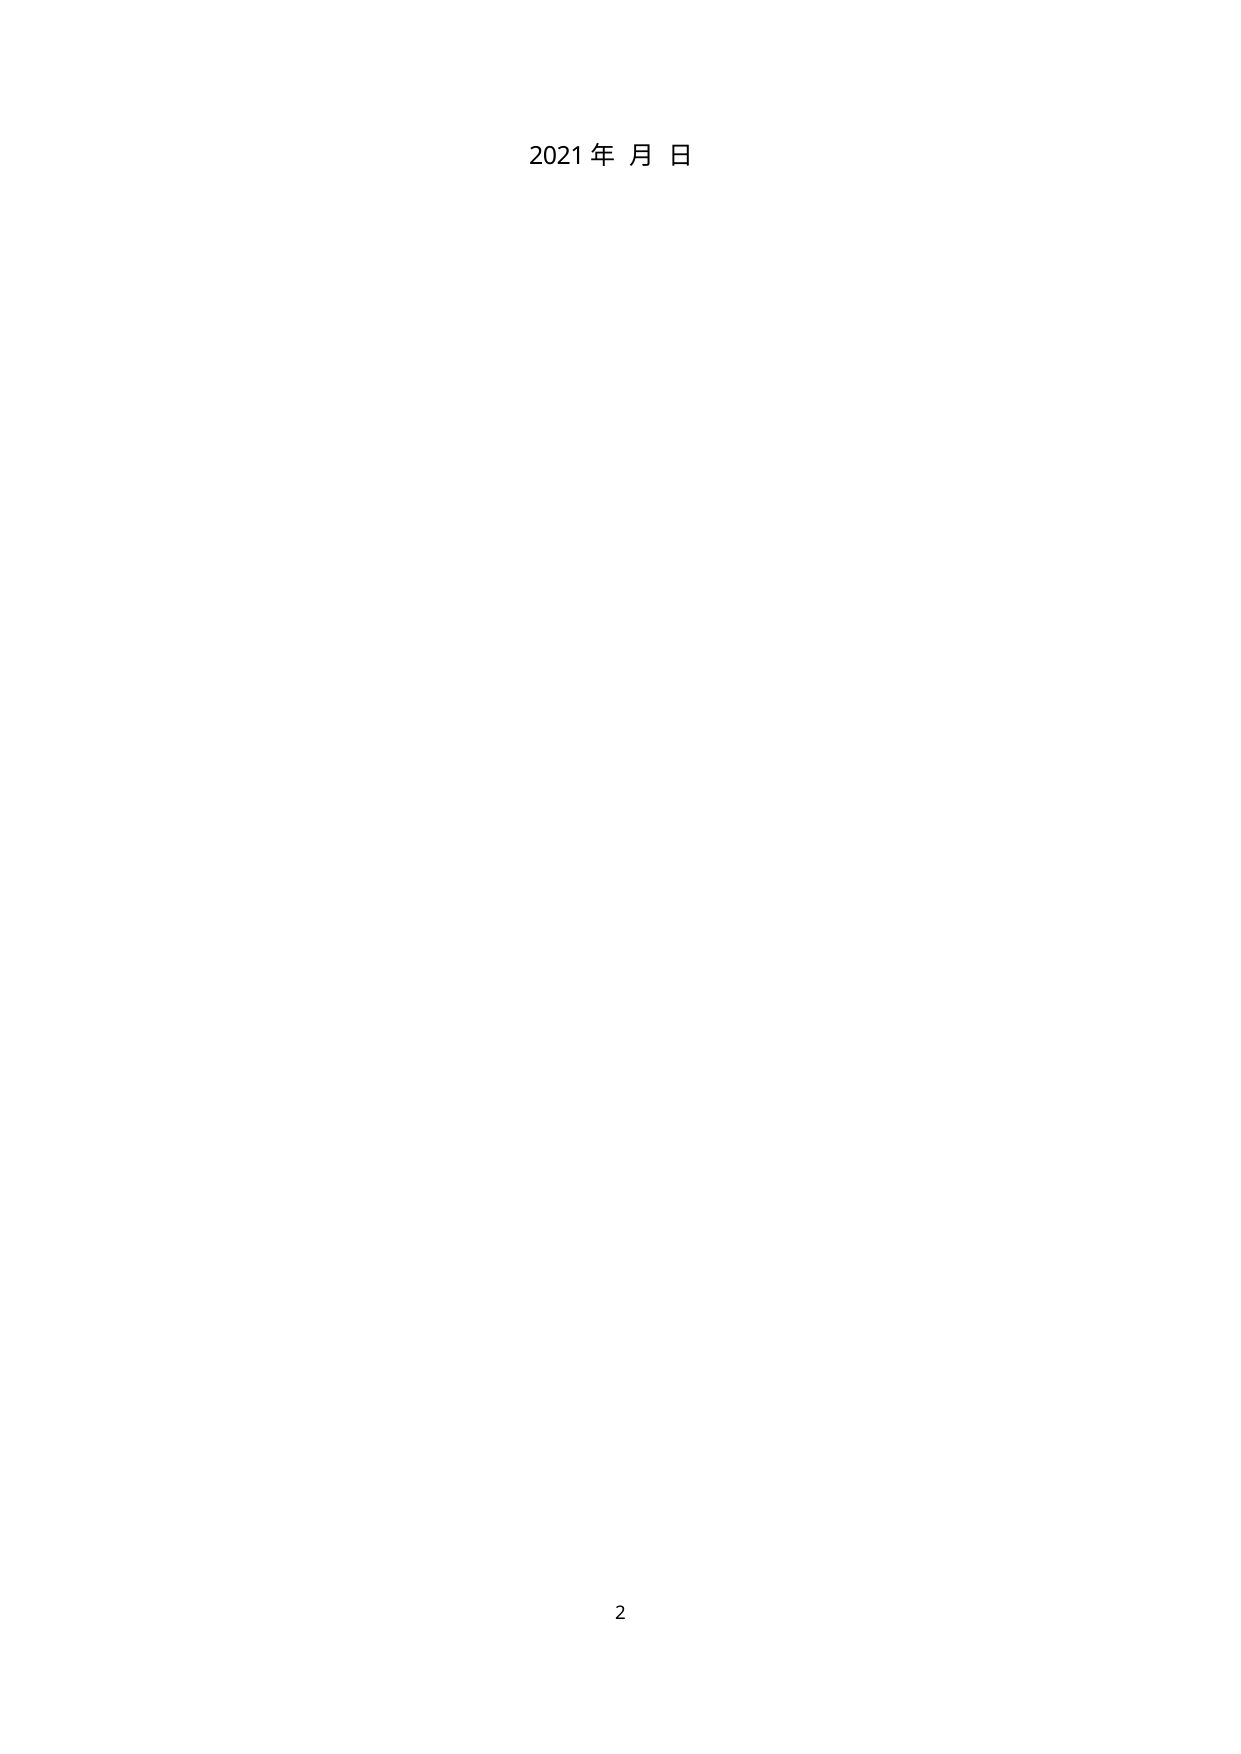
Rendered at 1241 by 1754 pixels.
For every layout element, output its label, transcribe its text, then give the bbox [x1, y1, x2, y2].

text 2021年 月 日 [118, 128, 1122, 173]
